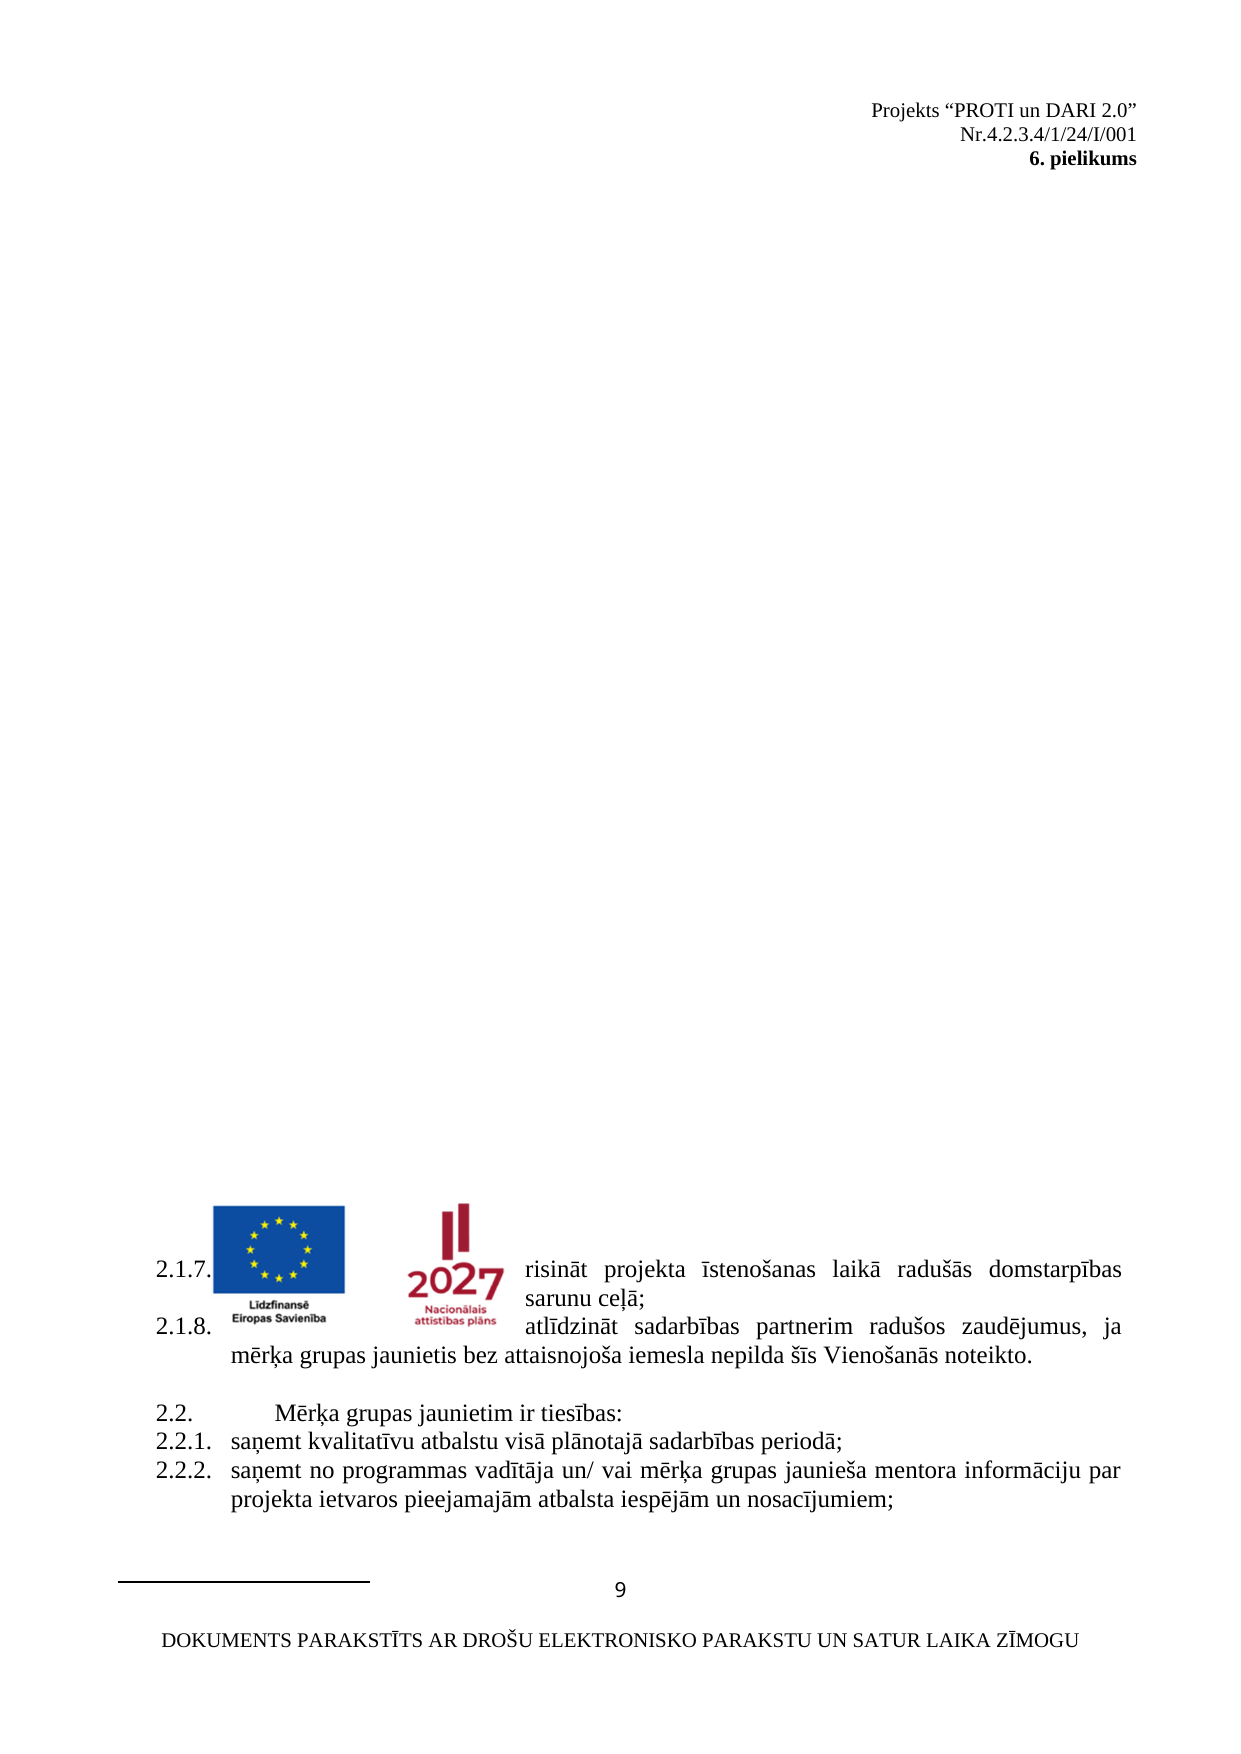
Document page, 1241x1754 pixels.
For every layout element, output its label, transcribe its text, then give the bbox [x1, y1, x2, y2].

list Mērķa grupas jaunietim ir tiesības: [156, 1398, 1122, 1426]
list saņemt kvalitatīvu atbalstu visā plānotajā sadarbības periodā; [156, 1426, 1122, 1455]
list saņemt no programmas vadītāja un/ vai mērķa grupas jaunieša mentora informāciju par projekta ietvaros pieejamajām atbalsta iespējām un nosacījumiem; [156, 1455, 1122, 1513]
list risināt projekta īstenošanas laikā radušās domstarpības sarunu ceļā; [156, 1254, 1122, 1311]
list atlīdzināt sadarbības partnerim radušos zaudējumus, ja mērķa grupas jaunietis bez attaisnojoša iemesla nepilda šīs Vienošanās noteikto. [156, 1311, 1122, 1369]
picture [207, 1200, 507, 1254]
